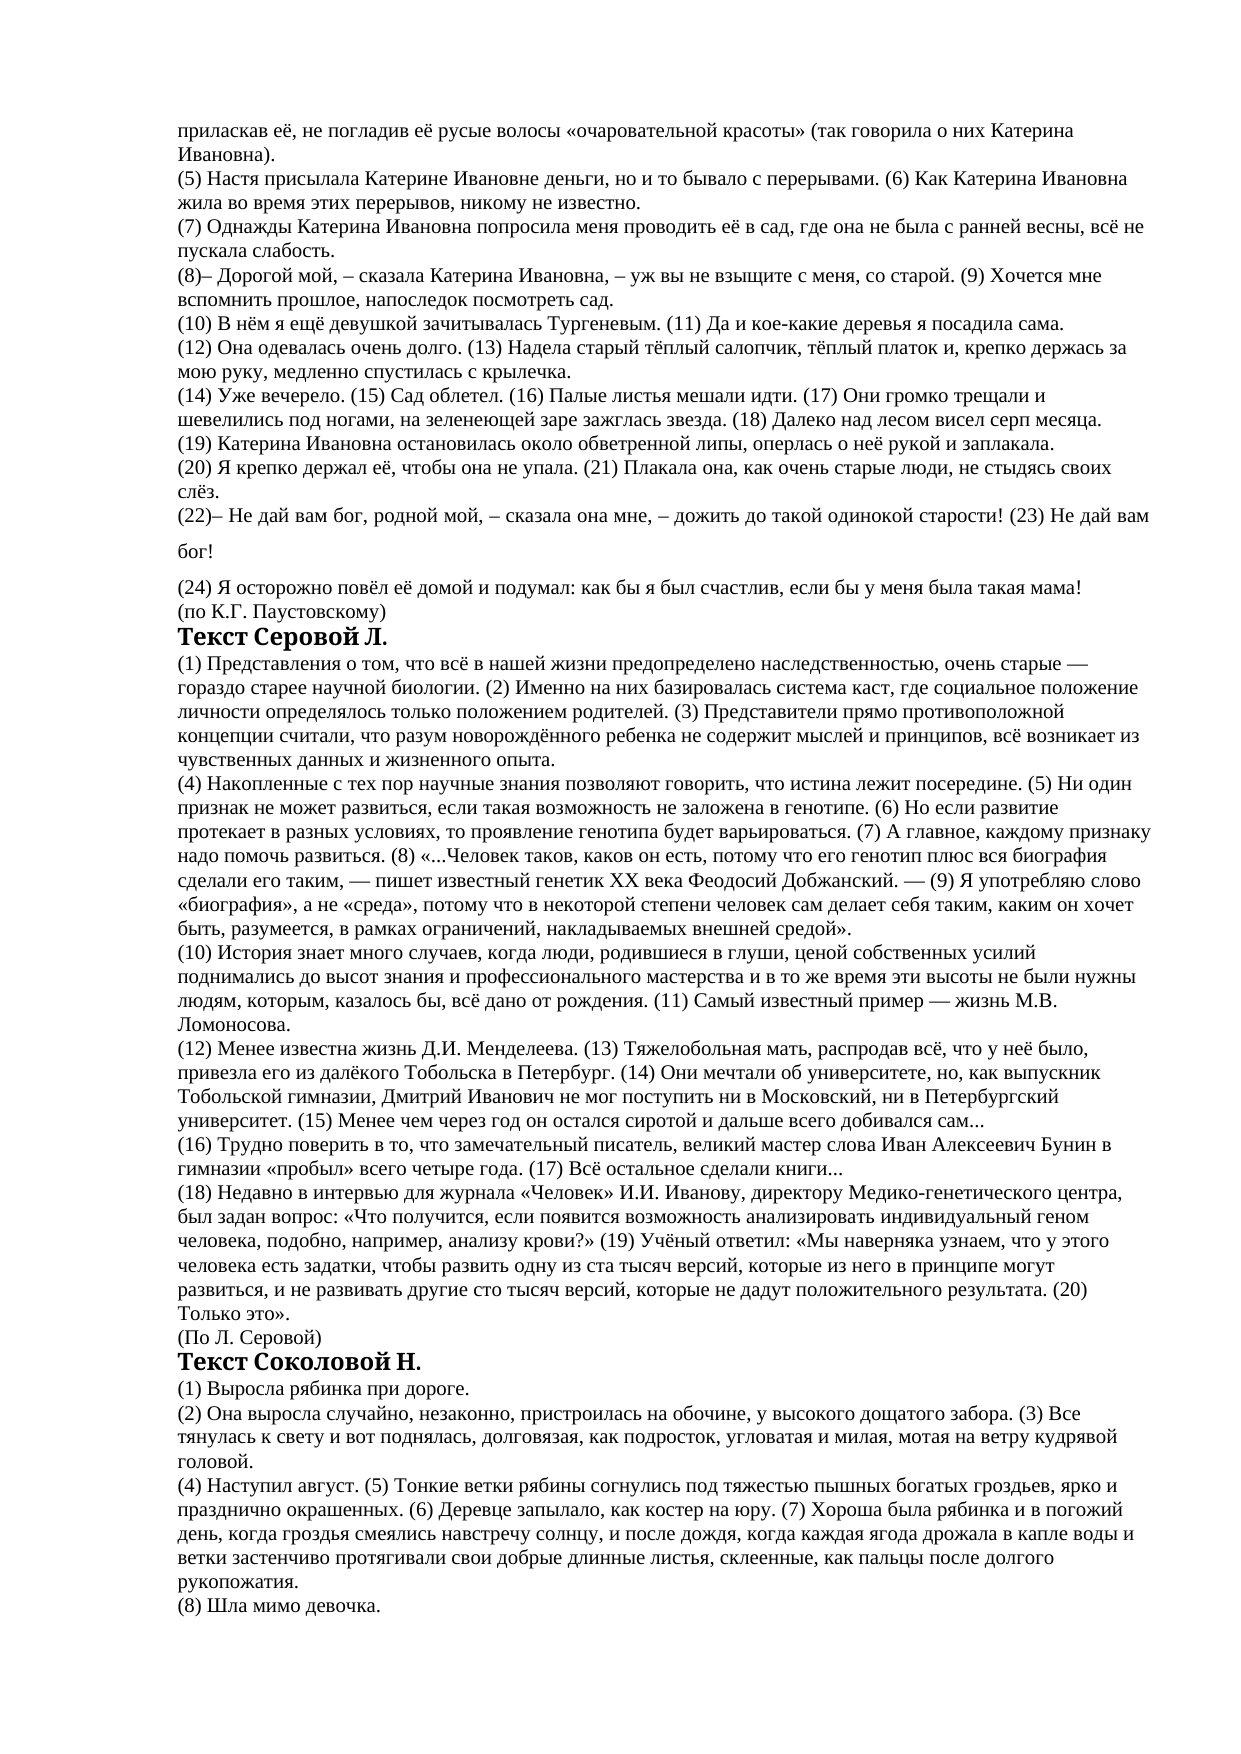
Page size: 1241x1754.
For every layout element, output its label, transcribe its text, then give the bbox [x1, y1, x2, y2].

text (2) Она выросла случайно, незаконно, пристроилась на обочине, у высокого дощатого забора. (3) Все тянулась к свету и вот поднялась, долговязая, как подросток, угловатая и милая, мотая на ветру кудрявой головой. [177, 1400, 1152, 1473]
text (14) Уже вечерело. (15) Сад облетел. (16) Палые листья мешали идти. (17) Они громко трещали и шевелились под ногами, на зеленеющей заре зажглась звезда. (18) Далеко над лесом висел серп месяца. [177, 383, 1152, 431]
text (10) История знает много случаев, когда люди, родившиеся в глуши, ценой собственных усилий поднимались до высот знания и профессионального мастерства и в то же время эти высоты не были нужны людям, которым, казалось бы, всё дано от рождения. (11) Самый известный пример — жизнь М.В. Ломоносова. [177, 940, 1152, 1036]
text (8)– Дорогой мой, – сказала Катерина Ивановна, – уж вы не взыщите с меня, со старой. (9) Хочется мне вспомнить прошлое, напоследок посмотреть сад. [177, 262, 1152, 311]
text (12) Менее известна жизнь Д.И. Менделеева. (13) Тяжелобольная мать, распродав всё, что у неё было, привезла его из далёкого Тобольска в Петербург. (14) Они мечтали об университете, но, как выпускник Тобольской гимназии, Дмитрий Иванович не мог поступить ни в Московский, ни в Петербургский университет. (15) Менее чем через год он остался сиротой и дальше всего добивался сам... [177, 1036, 1152, 1132]
text (24) Я осторожно повёл её домой и подумал: как бы я был счастлив, если бы у меня была такая мама! [177, 575, 1152, 599]
text (По Л. Серовой) [177, 1325, 1152, 1349]
text Текст Серовой Л. [177, 623, 1152, 651]
text (22)– Не дай вам бог, родной мой, – сказала она мне, – дожить до такой одинокой старости! (23) Не дай вам бог! [177, 503, 1152, 563]
text (7) Однажды Катерина Ивановна попросила меня проводить её в сад, где она не была с ранней весны, всё не пускала слабость. [177, 214, 1152, 262]
text (20) Я крепко держал её, чтобы она не упала. (21) Плакала она, как очень старые люди, не стыдясь своих слёз. [177, 455, 1152, 503]
text (18) Недавно в интервью для журнала «Человек» И.И. Иванову, директору Медико-генетического центра, был задан вопрос: «Что получится, если появится возможность анализировать индивидуальный геном человека, подобно, например, анализу крови?» (19) Учёный ответил: «Мы наверняка узнаем, что у этого человека есть задатки, чтобы развить одну из ста тысяч версий, которые из него в принципе могут развиться, и не развивать другие сто тысяч версий, которые не дадут положительного результата. (20) Только это». [177, 1180, 1152, 1325]
text (4) Накопленные с тех пор научные знания позволяют говорить, что истина лежит посередине. (5) Ни один признак не может развиться, если такая возможность не заложена в генотипе. (6) Но если развитие протекает в разных условиях, то проявление генотипа будет варьироваться. (7) А главное, каждому признаку надо помочь развиться. (8) «...Человек таков, каков он есть, потому что его генотип плюс вся биография сделали его таким, — пишет известный генетик XX века Феодосий Добжанский. — (9) Я употребляю слово «биография», а не «среда», потому что в некоторой степени человек сам делает себя таким, каким он хочет быть, разумеется, в рамках ограничений, накладываемых внешней средой». [177, 771, 1152, 940]
text (1) Представления о том, что всё в нашей жизни предопределено наследственностью, очень старые — гораздо старее научной биологии. (2) Именно на них базировалась система каст, где социальное положение личности определялось только положением родителей. (3) Представители прямо противоположной концепции считали, что разум новорождённого ребенка не содержит мыслей и принципов, всё возникает из чувственных данных и жизненного опыта. [177, 651, 1152, 771]
text Текст Соколовой Н. [177, 1349, 1152, 1376]
text (8) Шла мимо девочка. [177, 1593, 1152, 1617]
text (4) Наступил август. (5) Тонкие ветки рябины согнулись под тяжестью пышных богатых гроздьев, ярко и празднично окрашенных. (6) Деревце запылало, как костер на юру. (7) Хороша была рябинка и в погожий день, когда гроздья смеялись навстречу солнцу, и после дождя, когда каждая ягода дрожала в капле воды и ветки застенчиво протягивали свои добрые длинные листья, склеенные, как пальцы после долгого рукопожатия. [177, 1473, 1152, 1593]
text (по К.Г. Паустовскому) [177, 599, 1152, 623]
text (16) Трудно поверить в то, что замечательный писатель, великий мастер слова Иван Алексеевич Бунин в гимназии «пробыл» всего четыре года. (17) Всё остальное сделали книги... [177, 1132, 1152, 1180]
text (19) Катерина Ивановна остановилась около обветренной липы, оперлась о неё рукой и заплакала. [177, 431, 1152, 455]
text (1) Выросла рябинка при дороге. [177, 1376, 1152, 1400]
text (5) Настя присылала Катерине Ивановне деньги, но и то бывало с перерывами. (6) Как Катерина Ивановна жила во время этих перерывов, никому не известно. [177, 166, 1152, 214]
text (12) Она одевалась очень долго. (13) Надела старый тёплый салопчик, тёплый платок и, крепко держась за мою руку, медленно спустилась с крылечка. [177, 335, 1152, 383]
text (10) В нём я ещё девушкой зачитывалась Тургеневым. (11) Да и кое-какие деревья я посадила сама. [177, 311, 1152, 335]
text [177, 118, 1152, 166]
